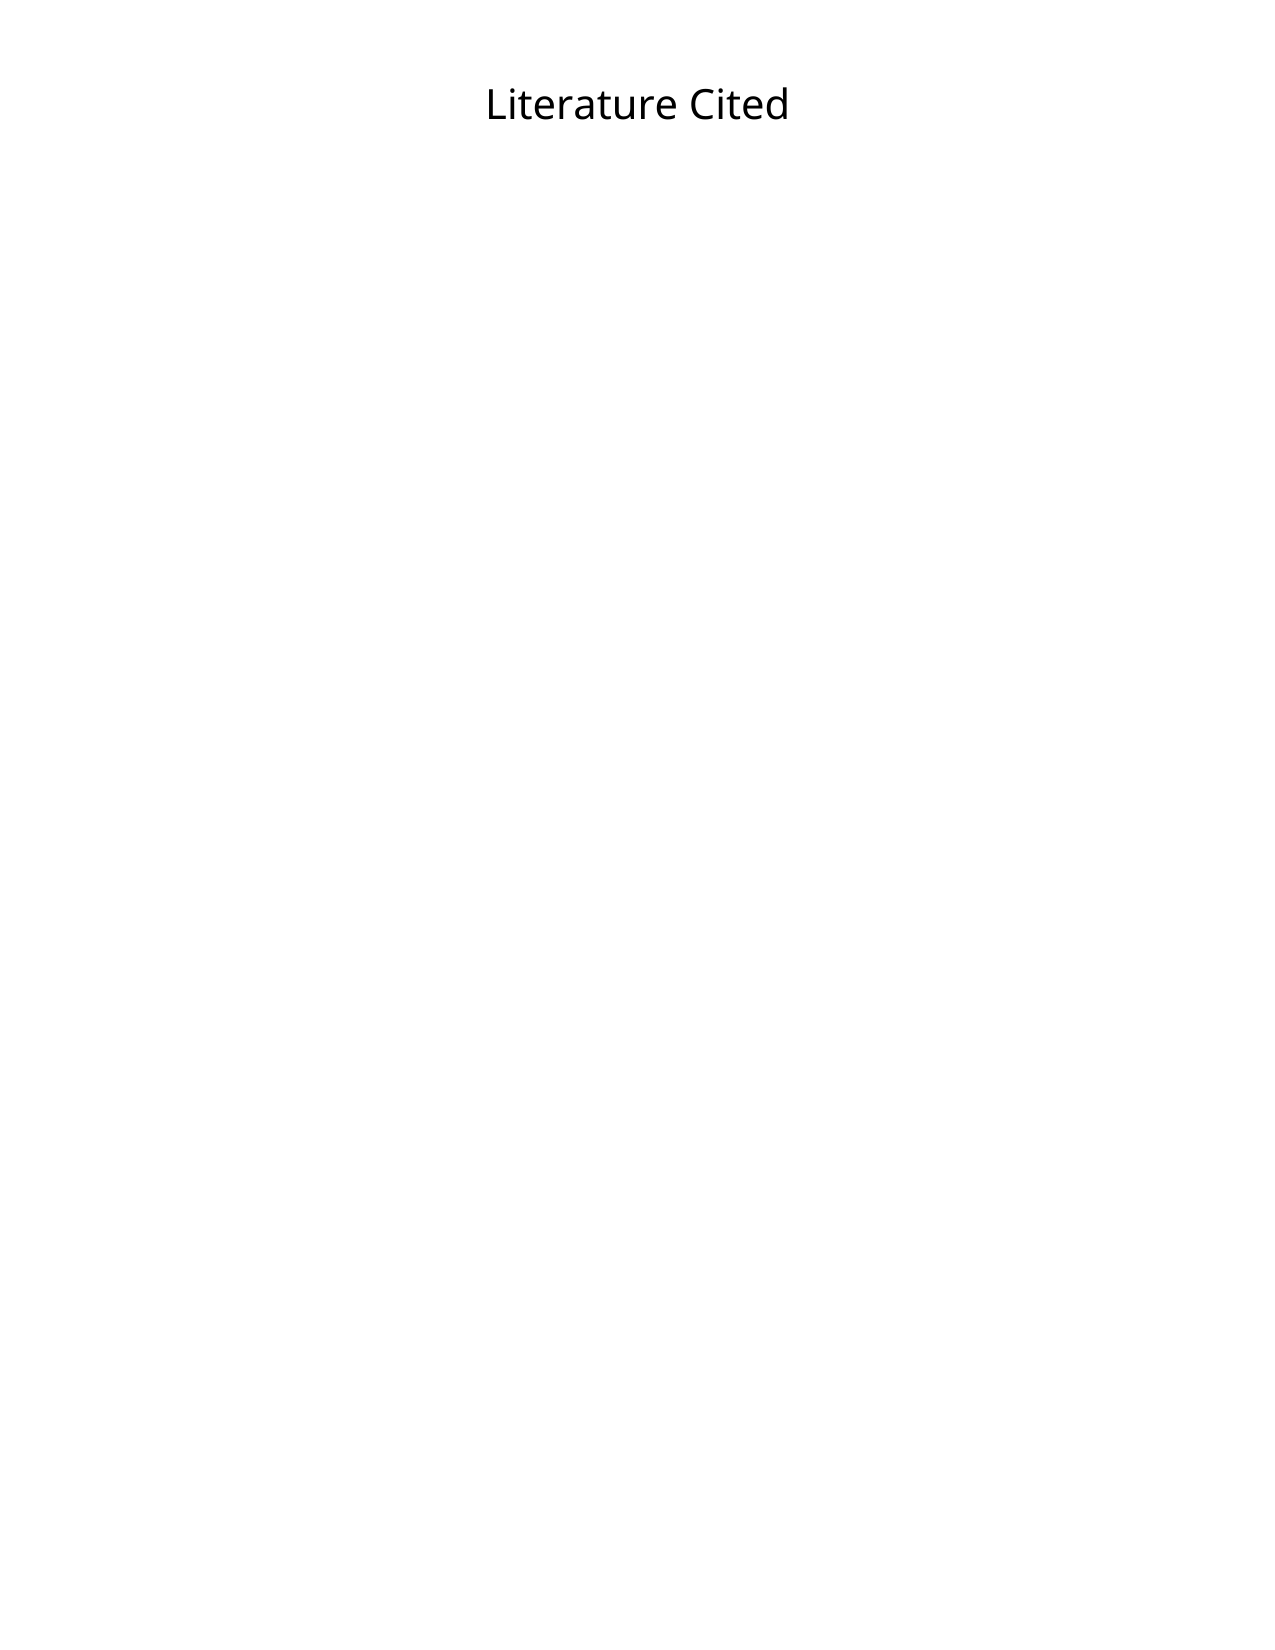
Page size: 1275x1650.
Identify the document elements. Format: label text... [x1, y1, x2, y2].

text Literature Cited [75, 75, 1200, 132]
